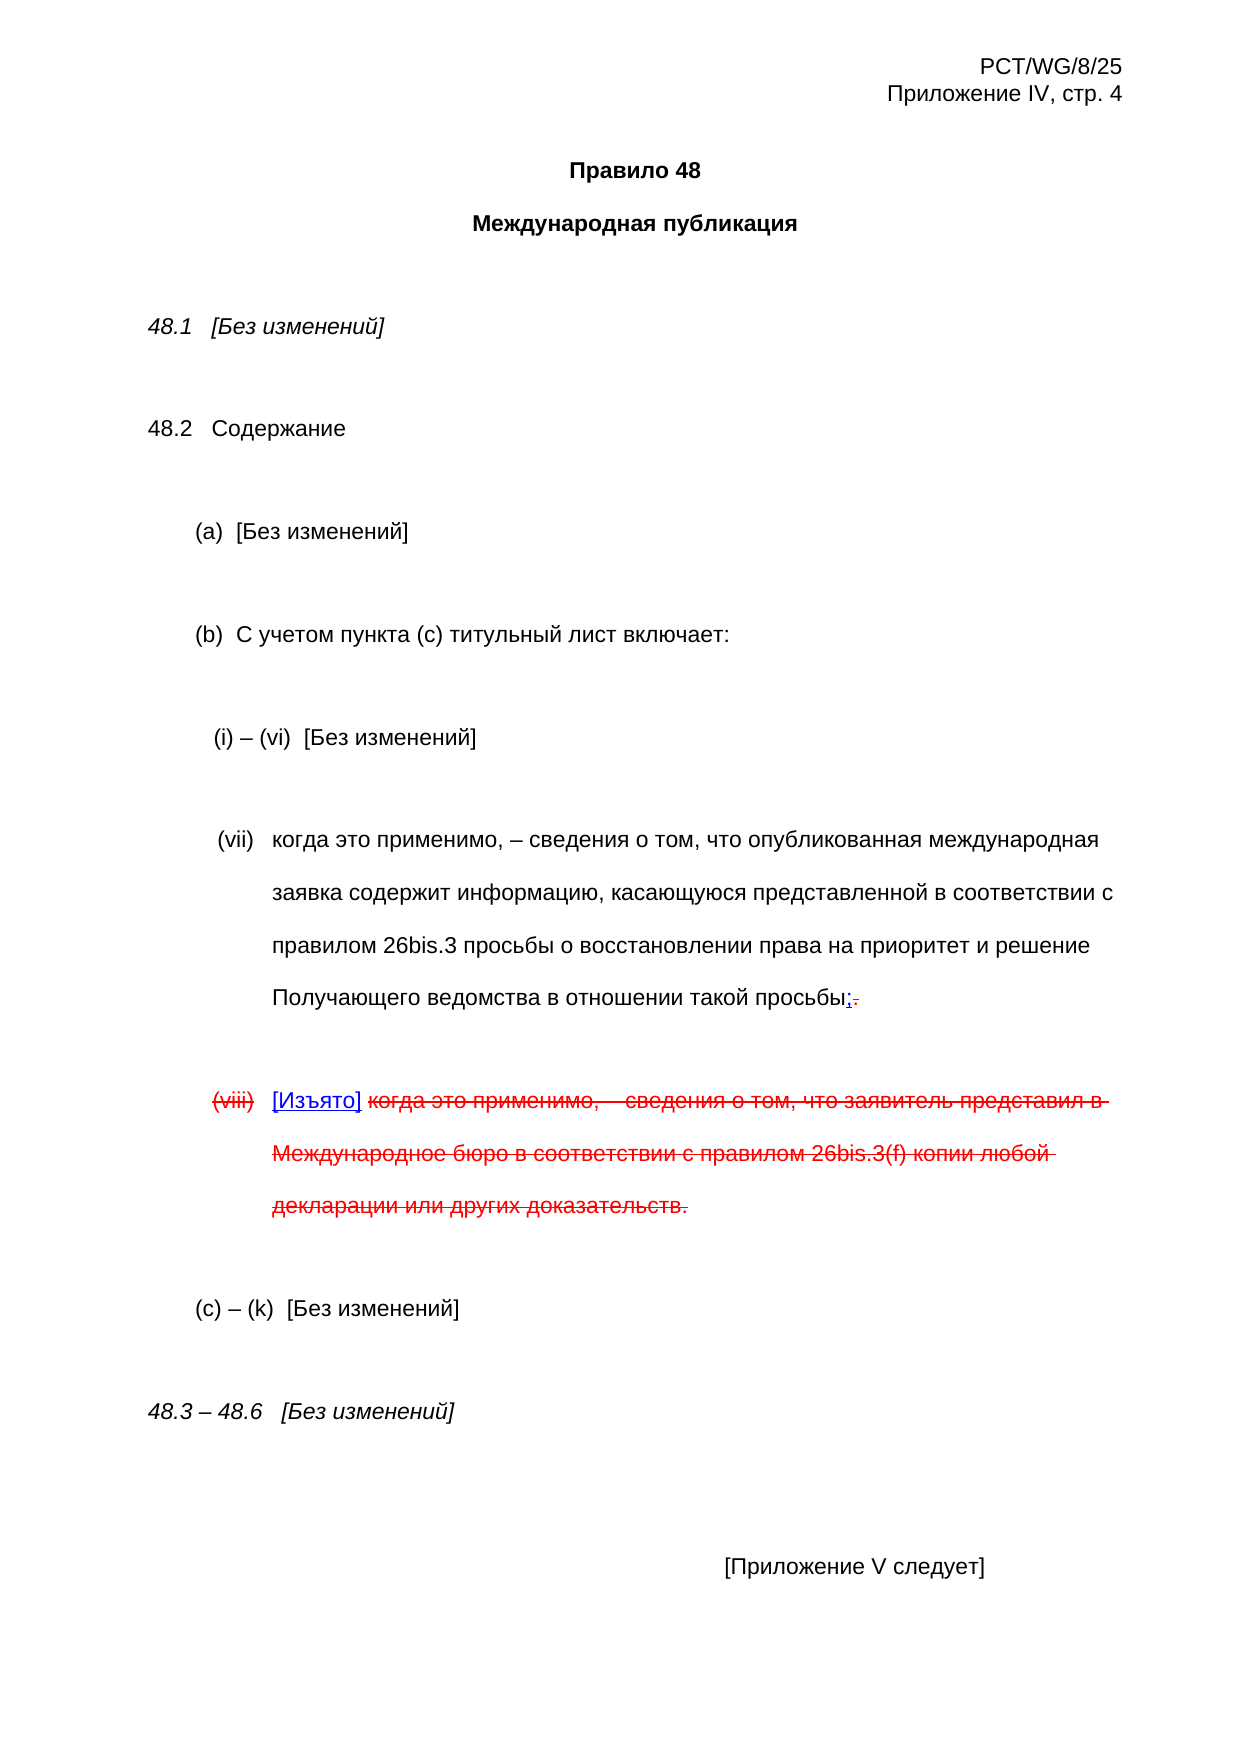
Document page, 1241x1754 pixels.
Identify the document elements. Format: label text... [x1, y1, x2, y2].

text (b) С учетом пункта (c) титульный лист включает: [148, 621, 1122, 647]
text (c) – (k) [Без изменений] [148, 1295, 1122, 1321]
text 48.1 [Без изменений] [148, 313, 1122, 339]
text (viii) [Изъято] когда это применимо, – сведения о том, что заявитель представил в Международное бюро в соответствии с правилом 26bis.3(f) копии любой декларации или других доказательств. [148, 1087, 1122, 1219]
text 48.3 – 48.6 [Без изменений] [148, 1398, 1122, 1424]
text (i) – (vi) [Без изменений] [213, 723, 1122, 750]
text (a) [Без изменений] [148, 518, 1122, 544]
text [Приложение V следует] [724, 1553, 1122, 1579]
title Правило 48 Международная публикация [148, 157, 1122, 236]
text (vii) когда это применимо, – сведения о том, что опубликованная международная заявка содержит информацию, касающуюся представленной в соответствии с правилом 26bis.3 просьбы о восстановлении права на приоритет и решение Получающего ведомства в отношении такой просьбы;. [148, 826, 1122, 1011]
text 48.2 Содержание [148, 415, 1122, 442]
